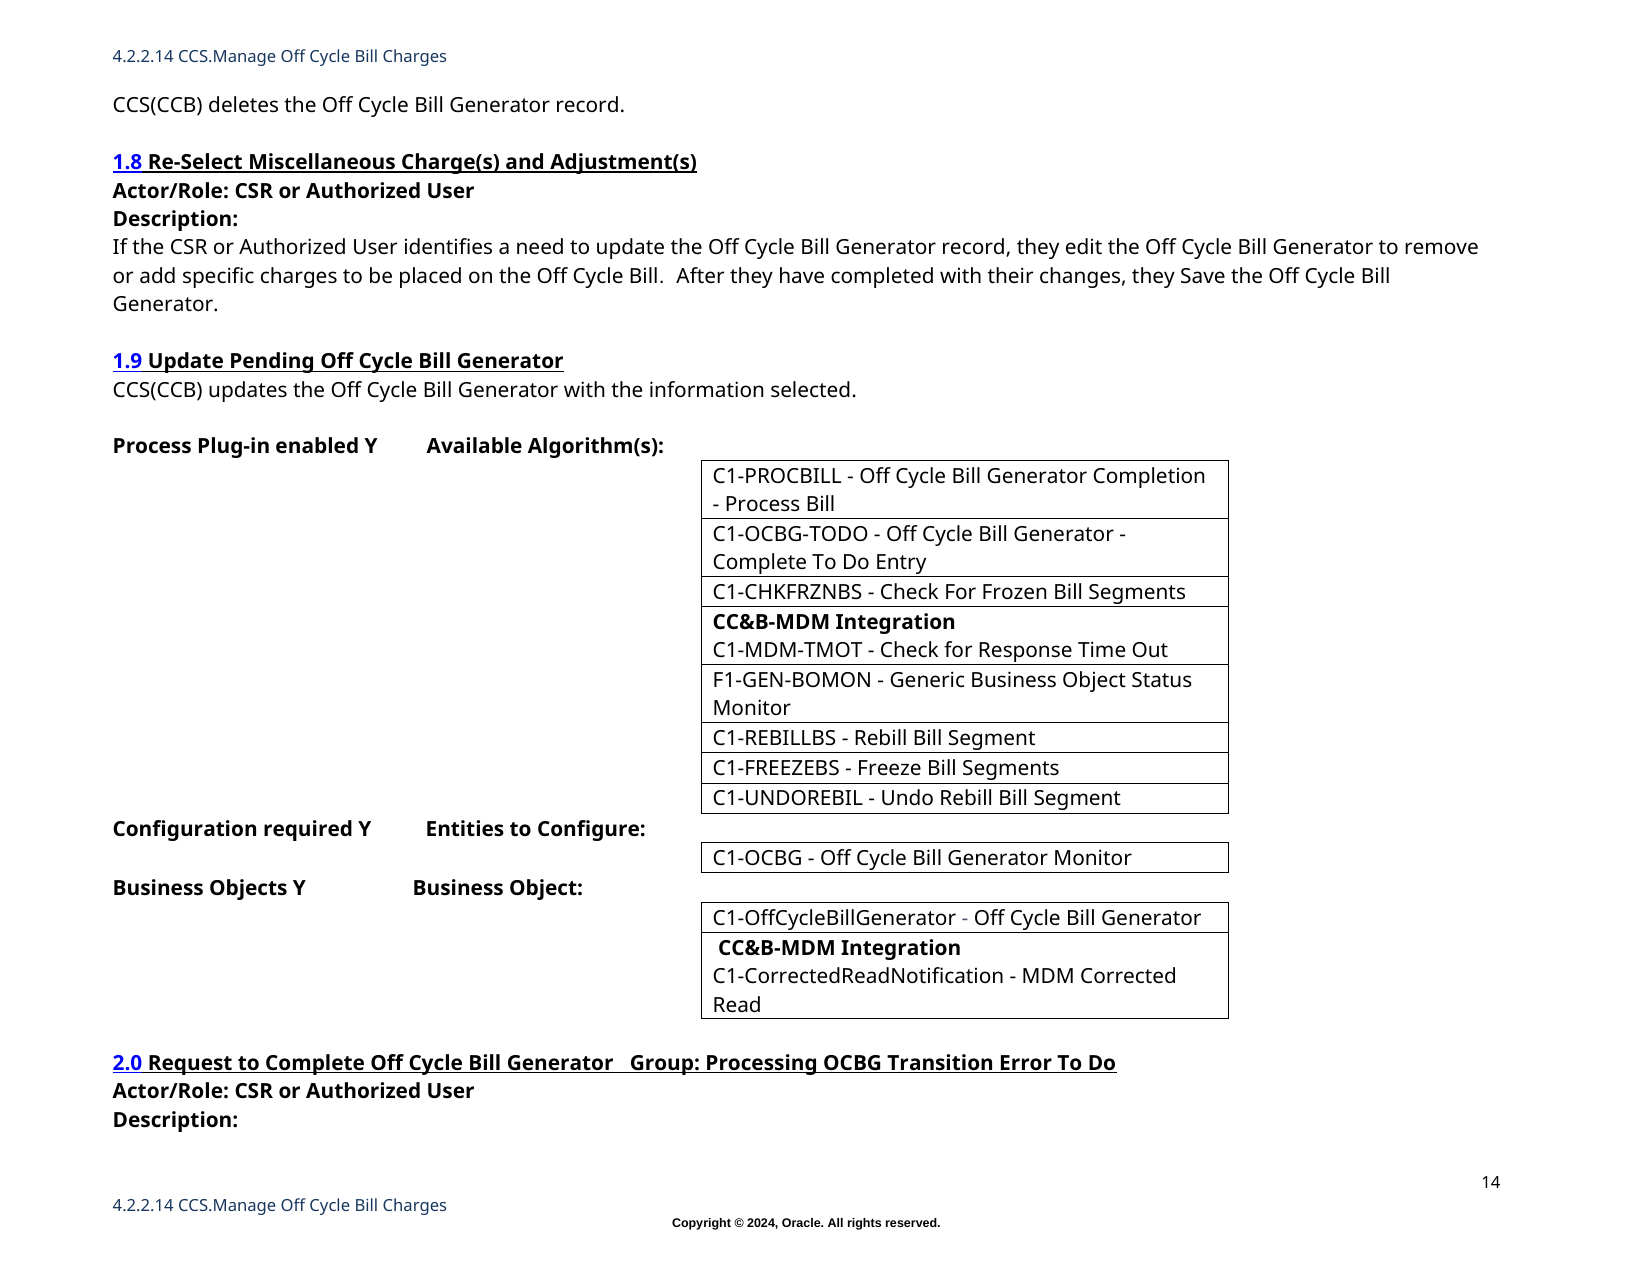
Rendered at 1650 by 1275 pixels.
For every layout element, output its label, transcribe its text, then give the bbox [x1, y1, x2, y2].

text Process Plug-in enabled Y Available Algorithm(s): [112, 432, 1500, 460]
text Description: [112, 1105, 1500, 1133]
table_cell C1-UNDOREBIL - Undo Rebill Bill Segment [702, 784, 1228, 813]
text CCS(CCB) updates the Off Cycle Bill Generator with the information selected. [112, 375, 1500, 403]
text Actor/Role: CSR or Authorized User [112, 176, 1500, 204]
text 1.8 Re-Select Miscellaneous Charge(s) and Adjustment(s) [112, 147, 1500, 176]
text 1.9 Update Pending Off Cycle Bill Generator [112, 346, 1500, 375]
text Configuration required Y Entities to Configure: [112, 814, 1500, 842]
table_header C1-OCBG - Off Cycle Bill Generator Monitor [702, 843, 1228, 872]
text CCS(CCB) deletes the Off Cycle Bill Generator record. [112, 90, 1500, 119]
table_cell C1-OCBG-TODO - Off Cycle Bill Generator - Complete To Do Entry [702, 519, 1228, 576]
table_cell CC&B-MDM Integration C1-CorrectedReadNotification - MDM Corrected Read [702, 933, 1228, 1018]
table_cell CC&B-MDM Integration C1-MDM-TMOT - Check for Response Time Out [702, 607, 1228, 664]
table_header C1-PROCBILL - Off Cycle Bill Generator Completion - Process Bill [702, 461, 1228, 518]
table_cell C1-FREEZEBS - Freeze Bill Segments [702, 753, 1228, 782]
table_header C1-OffCycleBillGenerator - Off Cycle Bill Generator [702, 903, 1228, 932]
table_cell C1-CHKFRZNBS - Check For Frozen Bill Segments [702, 577, 1228, 606]
text If the CSR or Authorized User identifies a need to update the Off Cycle Bill Generator record, they edit the Off Cycle Bill Generator to remove or add specific charges to be placed on the Off Cycle Bill. After they have completed with their changes, they Save the Off Cycle Bill Generator. [112, 233, 1500, 318]
table_cell C1-REBILLBS - Rebill Bill Segment [702, 723, 1228, 752]
table_cell F1-GEN-BOMON - Generic Business Object Status Monitor [702, 665, 1228, 722]
text Business Objects Y Business Object: [112, 873, 1500, 902]
text 2.0 Request to Complete Off Cycle Bill Generator Group: Processing OCBG Transition Error To Do [112, 1048, 1500, 1076]
text Description: [112, 204, 1500, 233]
text Actor/Role: CSR or Authorized User [112, 1076, 1500, 1105]
